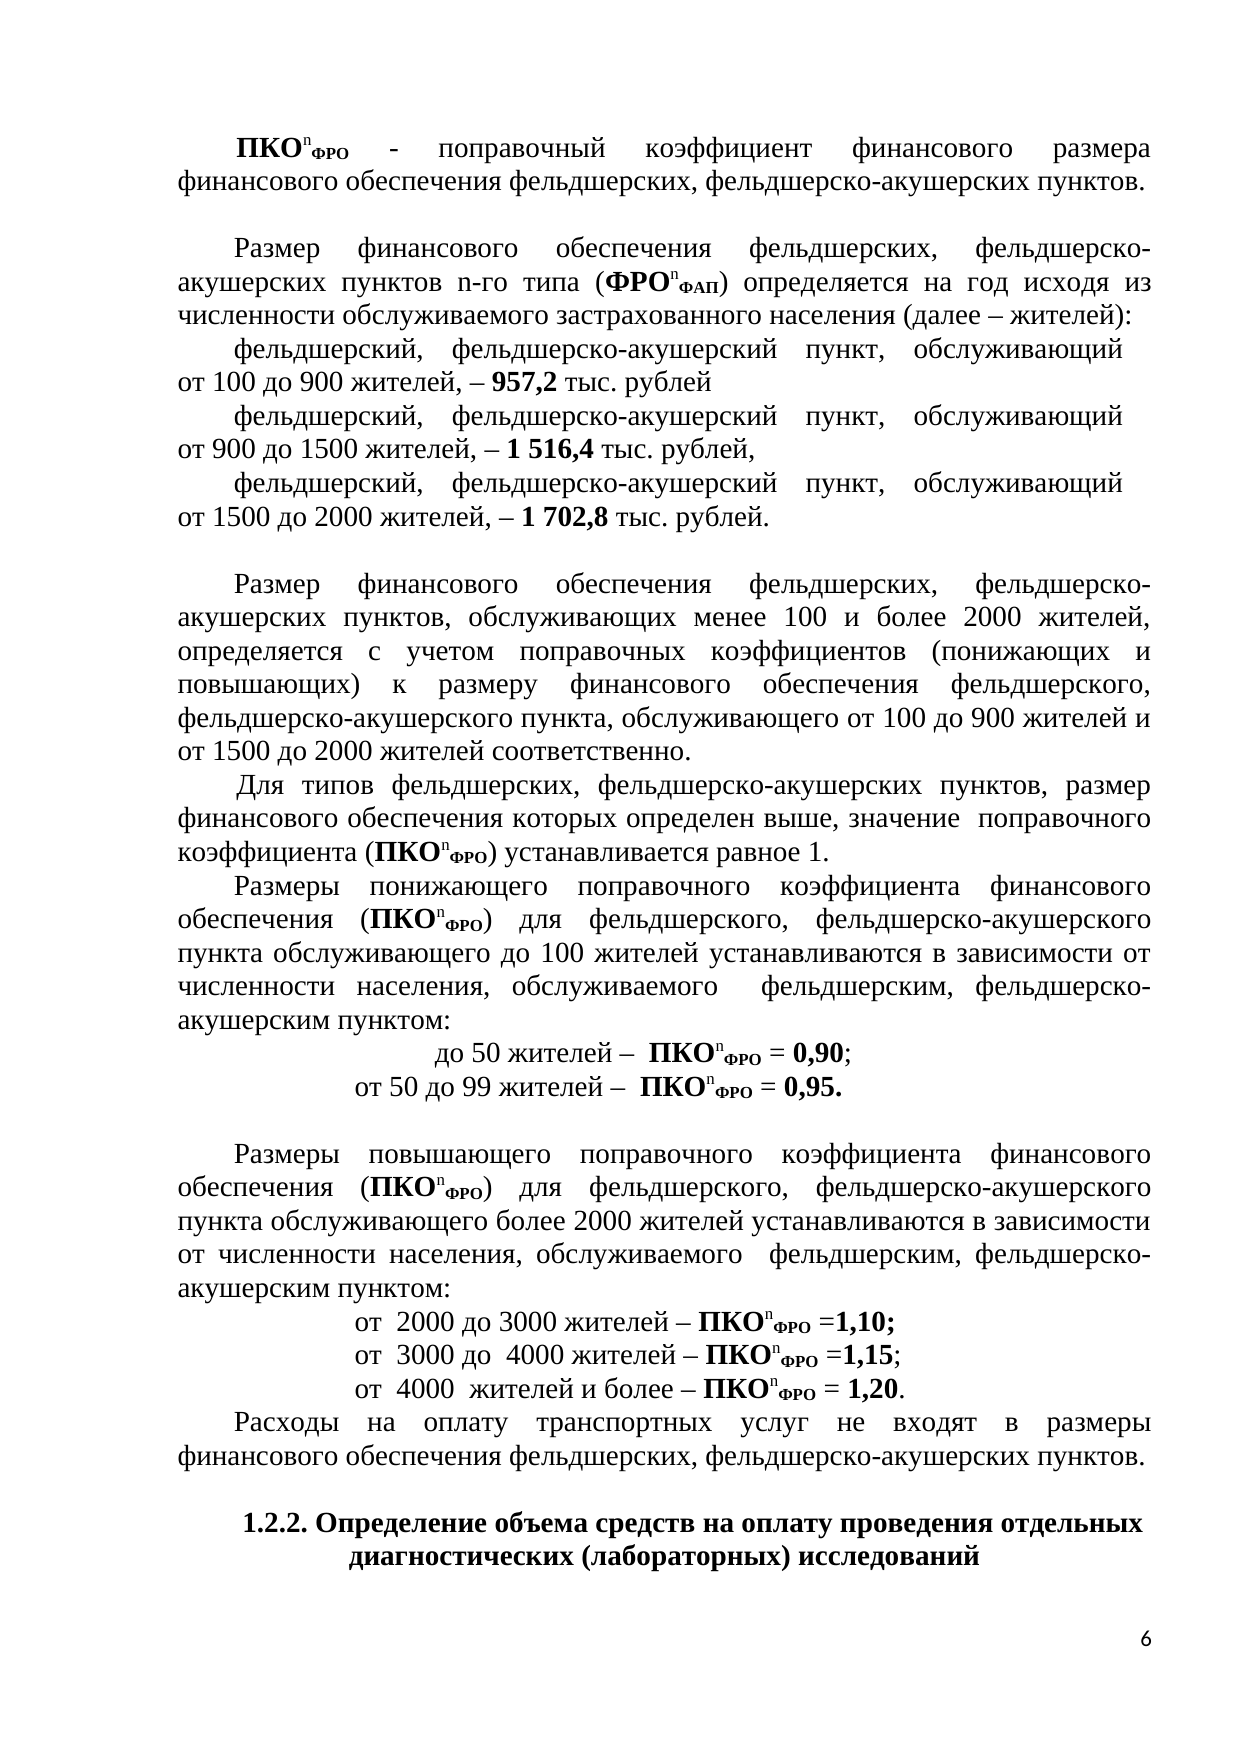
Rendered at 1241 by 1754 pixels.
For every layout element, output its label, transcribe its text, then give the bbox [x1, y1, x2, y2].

text от 50 до 99 жителей – ПКОnФРО = 0,95. [177, 1069, 1152, 1102]
text от 2000 до 3000 жителей – ПКОnФРО =1,10; [177, 1304, 1152, 1337]
text фельдшерский, фельдшерско-акушерский пункт, обслуживающий от 900 до 1500 жителей, – 1 516,4 тыс. рублей, [177, 398, 1152, 465]
text ПКОnФРО - поправочный коэффициент финансового размера финансового обеспечения фельдшерских, фельдшерско-акушерских пунктов. [177, 130, 1152, 197]
text 1.2.2. Определение объема средств на оплату проведения отдельных диагностических (лабораторных) исследований [177, 1505, 1152, 1572]
text Расходы на оплату транспортных услуг не входят в размеры финансового обеспечения фельдшерских, фельдшерско-акушерских пунктов. [177, 1404, 1152, 1471]
text от 4000 жителей и более – ПКОnФРО = 1,20. [177, 1371, 1152, 1404]
text фельдшерский, фельдшерско-акушерский пункт, обслуживающий от 100 до 900 жителей, – 957,2 тыс. рублей [177, 331, 1152, 398]
text Для типов фельдшерских, фельдшерско-акушерских пунктов, размер финансового обеспечения которых определен выше, значение поправочного коэффициента (ПКОnФРО) устанавливается равное 1. [177, 767, 1152, 868]
text Размер финансового обеспечения фельдшерских, фельдшерско-акушерских пунктов n-го типа (ФРОnФАП) определяется на год исходя из численности обслуживаемого застрахованного населения (далее – жителей): [177, 230, 1152, 331]
text Размеры повышающего поправочного коэффициента финансового обеспечения (ПКОnФРО) для фельдшерского, фельдшерско-акушерского пункта обслуживающего более 2000 жителей устанавливаются в зависимости от численности населения, обслуживаемого фельдшерским, фельдшерско-акушерским пунктом: [177, 1136, 1152, 1304]
text фельдшерский, фельдшерско-акушерский пункт, обслуживающий от 1500 до 2000 жителей, – 1 702,8 тыс. рублей. [177, 465, 1152, 532]
text Размер финансового обеспечения фельдшерских, фельдшерско-акушерских пунктов, обслуживающих менее 100 и более 2000 жителей, определяется с учетом поправочных коэффициентов (понижающих и повышающих) к размеру финансового обеспечения фельдшерского, фельдшерско-акушерского пункта, обслуживающего от 100 до 900 жителей и от 1500 до 2000 жителей соответственно. [177, 566, 1152, 767]
text до 50 жителей – ПКОnФРО = 0,90; [177, 1035, 1152, 1069]
text от 3000 до 4000 жителей – ПКОnФРО =1,15; [177, 1337, 1152, 1371]
text Размеры понижающего поправочного коэффициента финансового обеспечения (ПКОnФРО) для фельдшерского, фельдшерско-акушерского пункта обслуживающего до 100 жителей устанавливаются в зависимости от численности населения, обслуживаемого фельдшерским, фельдшерско-акушерским пунктом: [177, 868, 1152, 1035]
